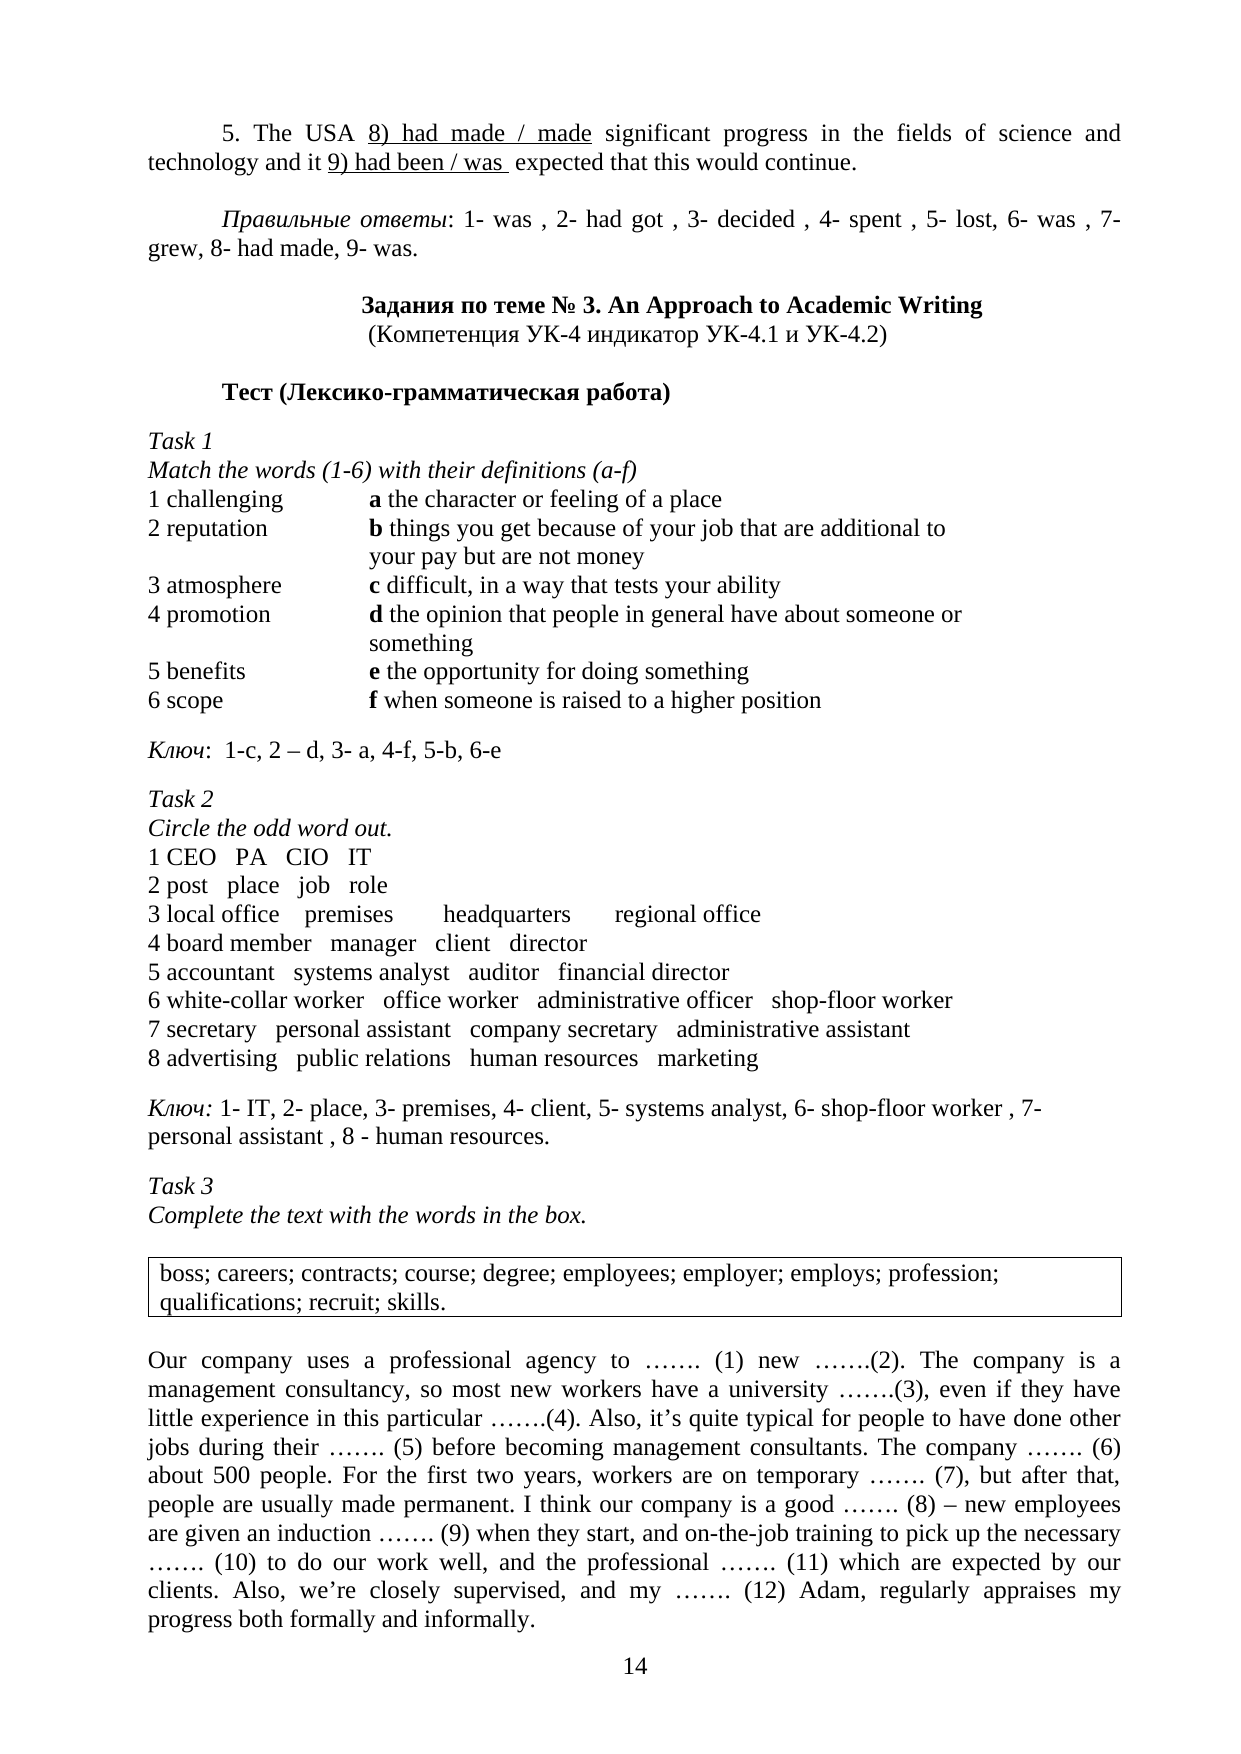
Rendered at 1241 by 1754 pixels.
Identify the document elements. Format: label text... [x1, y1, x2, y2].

text 5 accountant systems analyst auditor financial director [148, 957, 1122, 986]
text Match the words (1-6) with their definitions (a-f) [148, 455, 1122, 484]
text 4 board member manager client director [148, 928, 1122, 957]
text Тест (Лексико-грамматическая работа) [148, 377, 1122, 406]
text 6 scope f when someone is raised to a higher position [148, 685, 1122, 714]
table_header boss; careers; contracts; course; degree; employees; employer; employs; profession; qualifications; recruit; skills. [149, 1258, 1121, 1316]
text Task 3 [148, 1171, 1122, 1200]
text 4 promotion d the opinion that people in general have about someone or [148, 599, 1122, 628]
text 3 atmosphere c difficult, in a way that tests your ability [148, 570, 1122, 599]
text Our company uses a professional agency to ……. (1) new …….(2). The company is a management consultancy, so most new workers have a university …….(3), even if they have little experience in this particular …….(4). Also, it’s quite typical for people to have done other jobs during their ……. (5) before becoming management consultants. The company ……. (6) about 500 people. For the first two years, workers are on temporary ……. (7), but after that, people are usually made permanent. I think our company is a good ……. (8) – new employees are given an induction ……. (9) when they start, and on-the-job training to pick up the necessary ……. (10) to do our work well, and the professional ……. (11) which are expected by our clients. Also, we’re closely supervised, and my ……. (12) Adam, regularly appraises my progress both formally and informally. [148, 1346, 1122, 1633]
text 3 local office premises headquarters regional office [148, 899, 1122, 928]
text 1 challenging a the character or feeling of a place [148, 484, 1122, 513]
text something [148, 628, 1122, 656]
text 1 CEO PA CIO IT [148, 842, 1122, 871]
text 5. The USA 8) had made / made significant progress in the fields of science and technology and it 9) had been / was expected that this would continue. [148, 118, 1122, 176]
text 5 benefits e the opportunity for doing something [148, 656, 1122, 685]
text Задания по теме № 3. An Approach to Academic Writing [148, 291, 1122, 319]
text Task 1 [148, 426, 1122, 455]
text Ключ: 1- IT, 2- place, 3- premises, 4- client, 5- systems analyst, 6- shop-floor worker , 7- personal assistant , 8 - human resources. [148, 1093, 1122, 1150]
text Правильные ответы: 1- was , 2- had got , 3- decided , 4- spent , 5- lost, 6- was , 7- grew, 8- had made, 9- was. [148, 204, 1122, 262]
text 2 post place job role [148, 871, 1122, 899]
text 8 advertising public relations human resources marketing [148, 1043, 1122, 1072]
text 2 reputation b things you get because of your job that are additional to [148, 513, 1122, 541]
text Ключ: 1-с, 2 – d, 3- a, 4-f, 5-b, 6-e [148, 735, 1122, 763]
text Task 2 [148, 784, 1122, 813]
text 6 white-collar worker office worker administrative officer shop-floor worker [148, 986, 1122, 1014]
text Circle the odd word out. [148, 813, 1122, 842]
text your pay but are not money [148, 541, 1122, 570]
text 7 secretary personal assistant company secretary administrative assistant [148, 1014, 1122, 1043]
text Complete the text with the words in the box. [148, 1200, 1122, 1228]
text (Компетенция УК-4 индикатор УК-4.1 и УК-4.2) [148, 319, 1107, 348]
